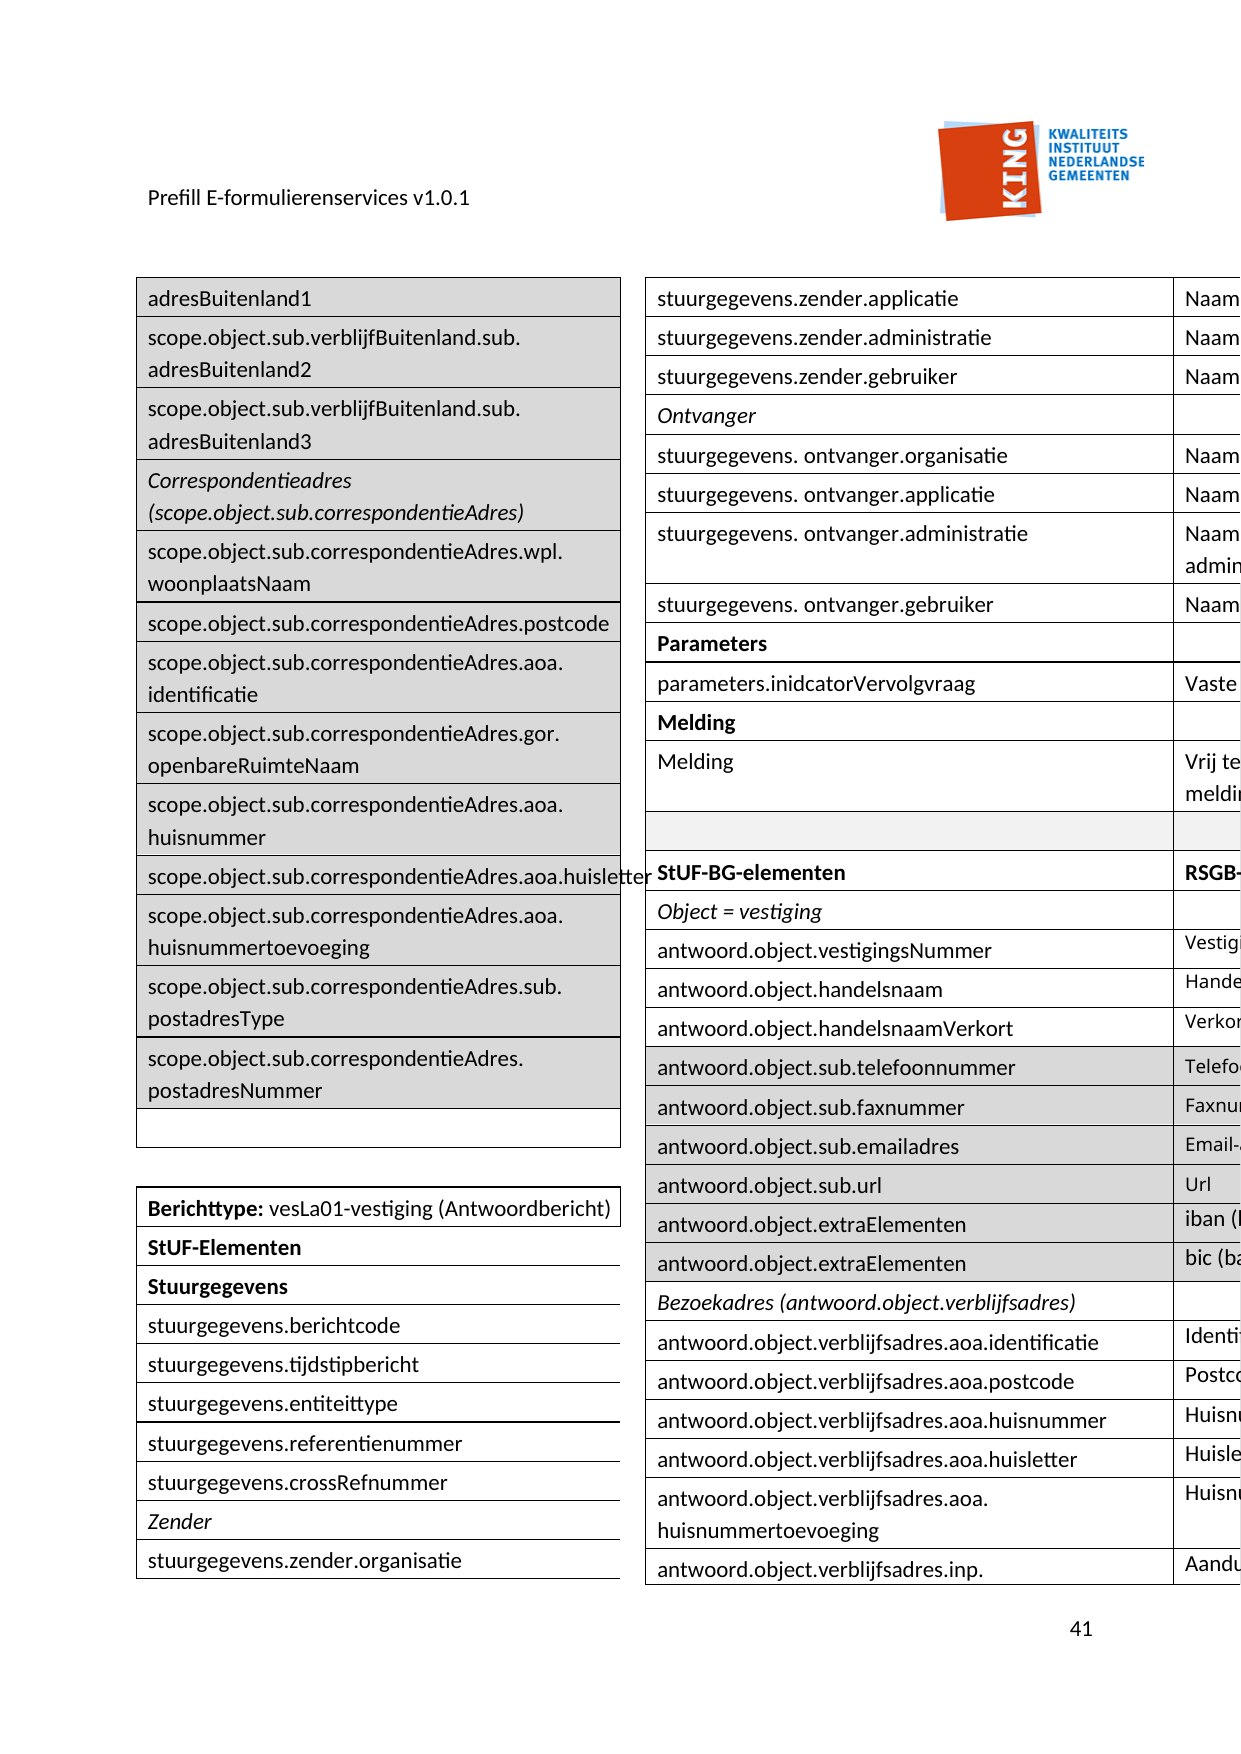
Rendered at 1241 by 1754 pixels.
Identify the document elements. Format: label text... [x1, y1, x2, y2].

table_cell scope.object.sub.correspondentieAdres.aoa. huisnummer [137, 784, 620, 854]
table_cell scope.object.sub.correspondentieAdres.postcode [137, 603, 620, 641]
table_cell stuurgegevens.referentienummer [137, 1423, 620, 1461]
table_cell Vrij tekstveld voor het doen van meldingen. [1174, 741, 1240, 811]
table_cell stuurgegevens.crossRefnummer [137, 1462, 620, 1500]
table_cell Ontvanger [646, 395, 1173, 433]
table_cell [646, 812, 1173, 850]
table_cell RSGB-attribuut / waarde [1174, 851, 1240, 889]
table_cell scope.object.sub.correspondentieAdres. postadresNummer [137, 1038, 620, 1108]
table_cell scope.object.sub.correspondentieAdres.aoa.huisletter [137, 856, 620, 894]
table_cell stuurgegevens.zender.gebruiker [646, 356, 1173, 394]
table_cell scope.object.sub.correspondentieAdres.aoa. identificatie [137, 642, 620, 712]
table_cell Object = vestiging [646, 891, 1173, 929]
table_cell antwoord.object.verblijfsadres.aoa.identificatie [646, 1321, 1173, 1359]
table_cell Bezoekadres (antwoord.object.verblijfsadres) [646, 1282, 1173, 1320]
table_cell stuurgegevens.zender.administratie [646, 317, 1173, 355]
table_cell antwoord.object.verblijfsadres.aoa.huisletter [646, 1439, 1173, 1477]
table_cell [137, 1109, 620, 1147]
table_cell antwoord.object.verblijfsadres.aoa.postcode [646, 1361, 1173, 1399]
table_cell scope.object.sub.correspondentieAdres.sub. postadresType [137, 966, 620, 1036]
table_cell Telefoonnummer [1174, 1047, 1240, 1085]
table_cell iban (bankrekeningnummer) [1174, 1204, 1240, 1242]
table_cell antwoord.object.handelsnaam [646, 969, 1173, 1007]
table_cell Naam zendende applicatie [1174, 278, 1240, 316]
table_cell antwoord.object.verblijfsadres.aoa.huisnummer [646, 1400, 1173, 1438]
table_header Berichttype: vesLa01-vestiging (Antwoordbericht) [137, 1188, 620, 1226]
table_cell stuurgegevens.entiteittype [137, 1383, 620, 1421]
table_cell stuurgegevens.zender.applicatie [646, 278, 1173, 316]
table_cell Huisnummertoevoeging [1174, 1478, 1240, 1548]
table_cell Vestigingsnummer [1174, 930, 1240, 968]
table_cell Melding [646, 702, 1173, 740]
table_cell Zender [137, 1501, 620, 1539]
table_cell scope.object.sub.verblijfBuitenland.sub. adresBuitenland2 [137, 317, 620, 387]
table_cell Verkorte naam [1174, 1008, 1240, 1046]
table_cell Huisletter [1174, 1439, 1240, 1477]
table_cell Naam ontvangende administratie [1174, 513, 1240, 583]
table_cell scope.object.sub.verblijfBuitenland.sub. adresBuitenland1 [137, 278, 620, 316]
table_cell [1174, 623, 1240, 661]
table_cell Faxnummer [1174, 1086, 1240, 1124]
table_cell Postcode [1174, 1361, 1240, 1399]
table_cell stuurgegevens.zender.organisatie [137, 1540, 620, 1578]
table_cell Correspondentieadres (scope.object.sub.correspondentieAdres) [137, 460, 620, 530]
table_cell [1174, 812, 1240, 850]
table_cell bic (bankrekeningnummer) [1174, 1243, 1240, 1281]
table_cell antwoord.object.extraElementen [646, 1243, 1173, 1281]
table_cell StUF-BG-elementen [646, 851, 1173, 889]
table_cell [1174, 1282, 1240, 1320]
table_cell antwoord.object.sub.emailadres [646, 1126, 1173, 1164]
table_cell antwoord.object.sub.faxnummer [646, 1086, 1173, 1124]
table_cell Aanduiding bij huisnummer [1174, 1549, 1240, 1584]
table_cell Naam zendende administratie [1174, 317, 1240, 355]
table_cell scope.object.sub.verblijfBuitenland.sub. adresBuitenland3 [137, 388, 620, 459]
table_cell Naam ontvangende organisatie [1174, 435, 1240, 473]
table_cell Vaste waarde : false [1174, 663, 1240, 701]
table_cell stuurgegevens. ontvanger.administratie [646, 513, 1173, 583]
table_cell Huisnummer [1174, 1400, 1240, 1438]
picture [938, 121, 1145, 221]
table_cell Melding [646, 741, 1173, 811]
table_cell StUF-Elementen [137, 1227, 620, 1265]
table_cell Naam zendende gebruiker [1174, 356, 1240, 394]
table_cell antwoord.object.sub.url [646, 1165, 1173, 1203]
table_cell stuurgegevens.berichtcode [137, 1305, 620, 1343]
table_cell scope.object.sub.correspondentieAdres.wpl. woonplaatsNaam [137, 531, 620, 601]
table_cell Stuurgegevens [137, 1266, 620, 1304]
table_cell Email-adres [1174, 1126, 1240, 1164]
table_cell [1174, 702, 1240, 740]
table_cell stuurgegevens. ontvanger.gebruiker [646, 584, 1173, 622]
table_cell [1174, 891, 1240, 929]
table_cell scope.object.sub.correspondentieAdres.gor. openbareRuimteNaam [137, 713, 620, 783]
table_cell antwoord.object.verblijfsadres.inp. locatiebeschrijving [646, 1549, 1173, 1584]
table_cell Naam ontvangende applicatie [1174, 474, 1240, 512]
table_cell antwoord.object.verblijfsadres.aoa. huisnummertoevoeging [646, 1478, 1173, 1548]
table_cell Parameters [646, 623, 1173, 661]
table_cell Identificatiecode adres (BAG-id) [1174, 1321, 1240, 1359]
table_cell antwoord.object.vestigingsNummer [646, 930, 1173, 968]
table_cell stuurgegevens. ontvanger.applicatie [646, 474, 1173, 512]
table_cell antwoord.object.extraElementen [646, 1204, 1173, 1242]
table_cell scope.object.sub.correspondentieAdres.aoa. huisnummertoevoeging [137, 895, 620, 965]
table_cell parameters.inidcatorVervolgvraag [646, 663, 1173, 701]
table_cell stuurgegevens.tijdstipbericht [137, 1344, 620, 1382]
table_cell [1174, 395, 1240, 433]
table_cell Naam ontvangende gebruiker [1174, 584, 1240, 622]
table_cell Handelsnaam [1174, 969, 1240, 1007]
table_cell antwoord.object.sub.telefoonnummer [646, 1047, 1173, 1085]
table_cell Url [1174, 1165, 1240, 1203]
table_cell antwoord.object.handelsnaamVerkort [646, 1008, 1173, 1046]
table_cell stuurgegevens. ontvanger.organisatie [646, 435, 1173, 473]
